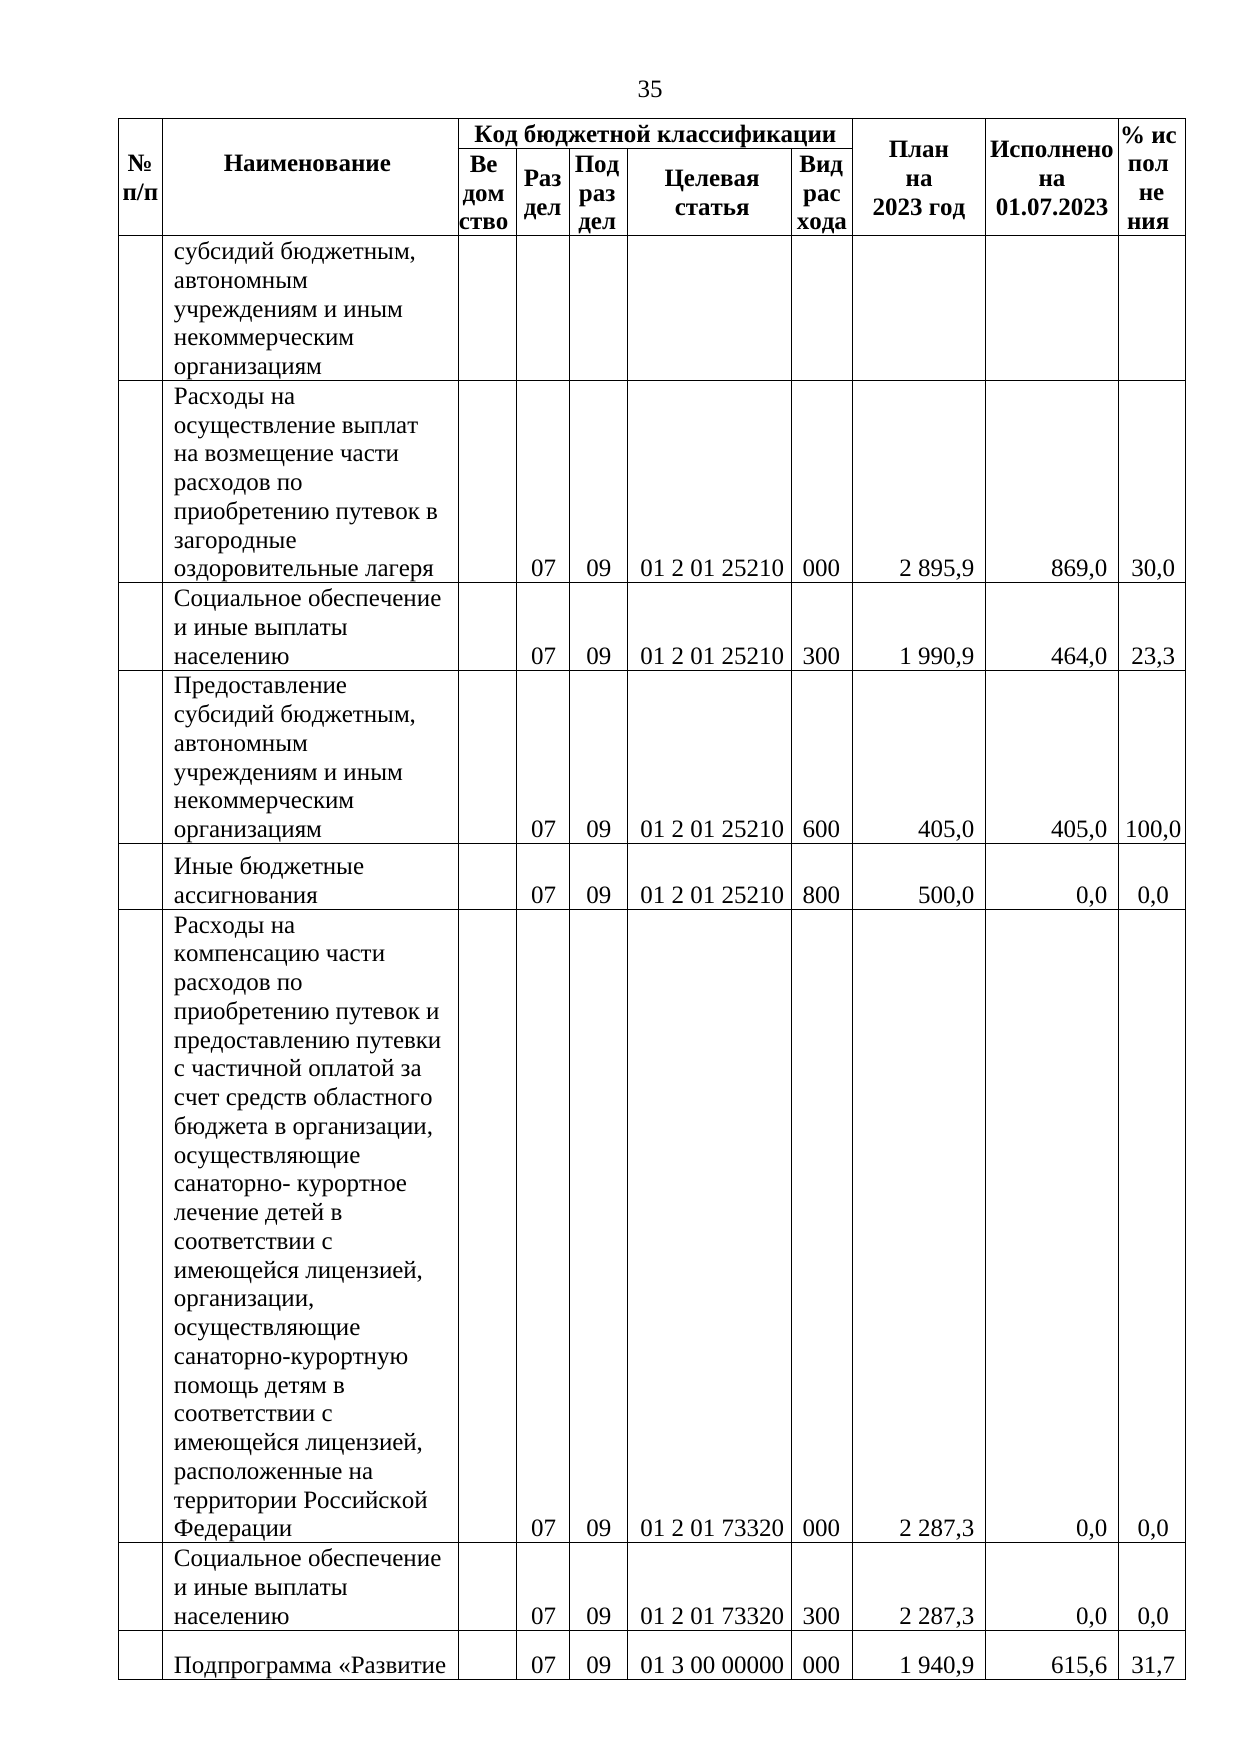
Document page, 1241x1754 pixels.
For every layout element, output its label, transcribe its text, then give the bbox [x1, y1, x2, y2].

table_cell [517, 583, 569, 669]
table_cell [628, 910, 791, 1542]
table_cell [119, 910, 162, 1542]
table_cell Целевая статья [628, 149, 791, 235]
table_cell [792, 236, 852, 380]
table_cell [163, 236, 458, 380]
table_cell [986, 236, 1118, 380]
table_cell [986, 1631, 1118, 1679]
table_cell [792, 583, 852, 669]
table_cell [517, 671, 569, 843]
table_header % ис пол не ния [1119, 119, 1185, 235]
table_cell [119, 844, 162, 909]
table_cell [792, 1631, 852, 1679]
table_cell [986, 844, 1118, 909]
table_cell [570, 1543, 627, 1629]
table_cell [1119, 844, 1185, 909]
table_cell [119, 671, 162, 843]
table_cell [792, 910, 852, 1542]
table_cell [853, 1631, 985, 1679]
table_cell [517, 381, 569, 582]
table_header План на 2023 год [853, 119, 985, 235]
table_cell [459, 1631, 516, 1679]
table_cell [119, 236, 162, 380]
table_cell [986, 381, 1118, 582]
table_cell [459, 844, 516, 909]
table_cell Вид рас хода [792, 149, 852, 235]
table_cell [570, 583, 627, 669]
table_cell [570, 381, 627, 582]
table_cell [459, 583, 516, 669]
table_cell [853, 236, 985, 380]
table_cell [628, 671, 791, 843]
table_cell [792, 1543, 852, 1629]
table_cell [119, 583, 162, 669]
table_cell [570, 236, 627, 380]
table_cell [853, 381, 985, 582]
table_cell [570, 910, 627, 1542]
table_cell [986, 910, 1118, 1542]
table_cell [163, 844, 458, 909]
table_header Наименование [163, 119, 458, 235]
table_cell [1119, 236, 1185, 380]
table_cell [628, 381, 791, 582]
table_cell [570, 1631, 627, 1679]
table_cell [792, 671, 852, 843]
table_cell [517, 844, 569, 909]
table_header Исполнено на 01.07.2023 [986, 119, 1118, 235]
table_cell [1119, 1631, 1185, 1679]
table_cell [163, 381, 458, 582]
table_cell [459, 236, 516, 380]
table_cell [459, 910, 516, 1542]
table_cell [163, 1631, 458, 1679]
table_cell Подраз дел [570, 149, 627, 235]
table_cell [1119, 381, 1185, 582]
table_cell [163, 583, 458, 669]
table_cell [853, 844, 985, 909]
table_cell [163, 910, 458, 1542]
table_cell Ве дом ство [459, 149, 516, 235]
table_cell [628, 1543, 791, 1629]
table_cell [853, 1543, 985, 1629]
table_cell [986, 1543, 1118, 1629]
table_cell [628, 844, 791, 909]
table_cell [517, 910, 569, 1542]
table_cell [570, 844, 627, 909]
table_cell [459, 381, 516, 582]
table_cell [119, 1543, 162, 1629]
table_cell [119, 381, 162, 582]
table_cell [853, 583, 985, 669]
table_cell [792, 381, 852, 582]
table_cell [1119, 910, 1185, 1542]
table_header № п/п [119, 119, 162, 235]
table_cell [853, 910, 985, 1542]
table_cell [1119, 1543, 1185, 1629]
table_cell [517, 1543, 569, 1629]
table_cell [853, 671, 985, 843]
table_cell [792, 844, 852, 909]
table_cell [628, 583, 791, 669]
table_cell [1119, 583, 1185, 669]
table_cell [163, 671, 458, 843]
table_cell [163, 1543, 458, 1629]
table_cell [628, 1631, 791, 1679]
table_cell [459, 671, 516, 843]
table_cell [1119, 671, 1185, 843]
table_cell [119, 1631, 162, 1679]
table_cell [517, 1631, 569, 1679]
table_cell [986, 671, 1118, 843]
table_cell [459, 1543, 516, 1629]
table_header Код бюджетной классификации [459, 119, 852, 148]
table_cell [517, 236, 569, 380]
table_cell Раз дел [517, 149, 569, 235]
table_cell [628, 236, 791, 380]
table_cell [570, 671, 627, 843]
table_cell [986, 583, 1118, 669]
